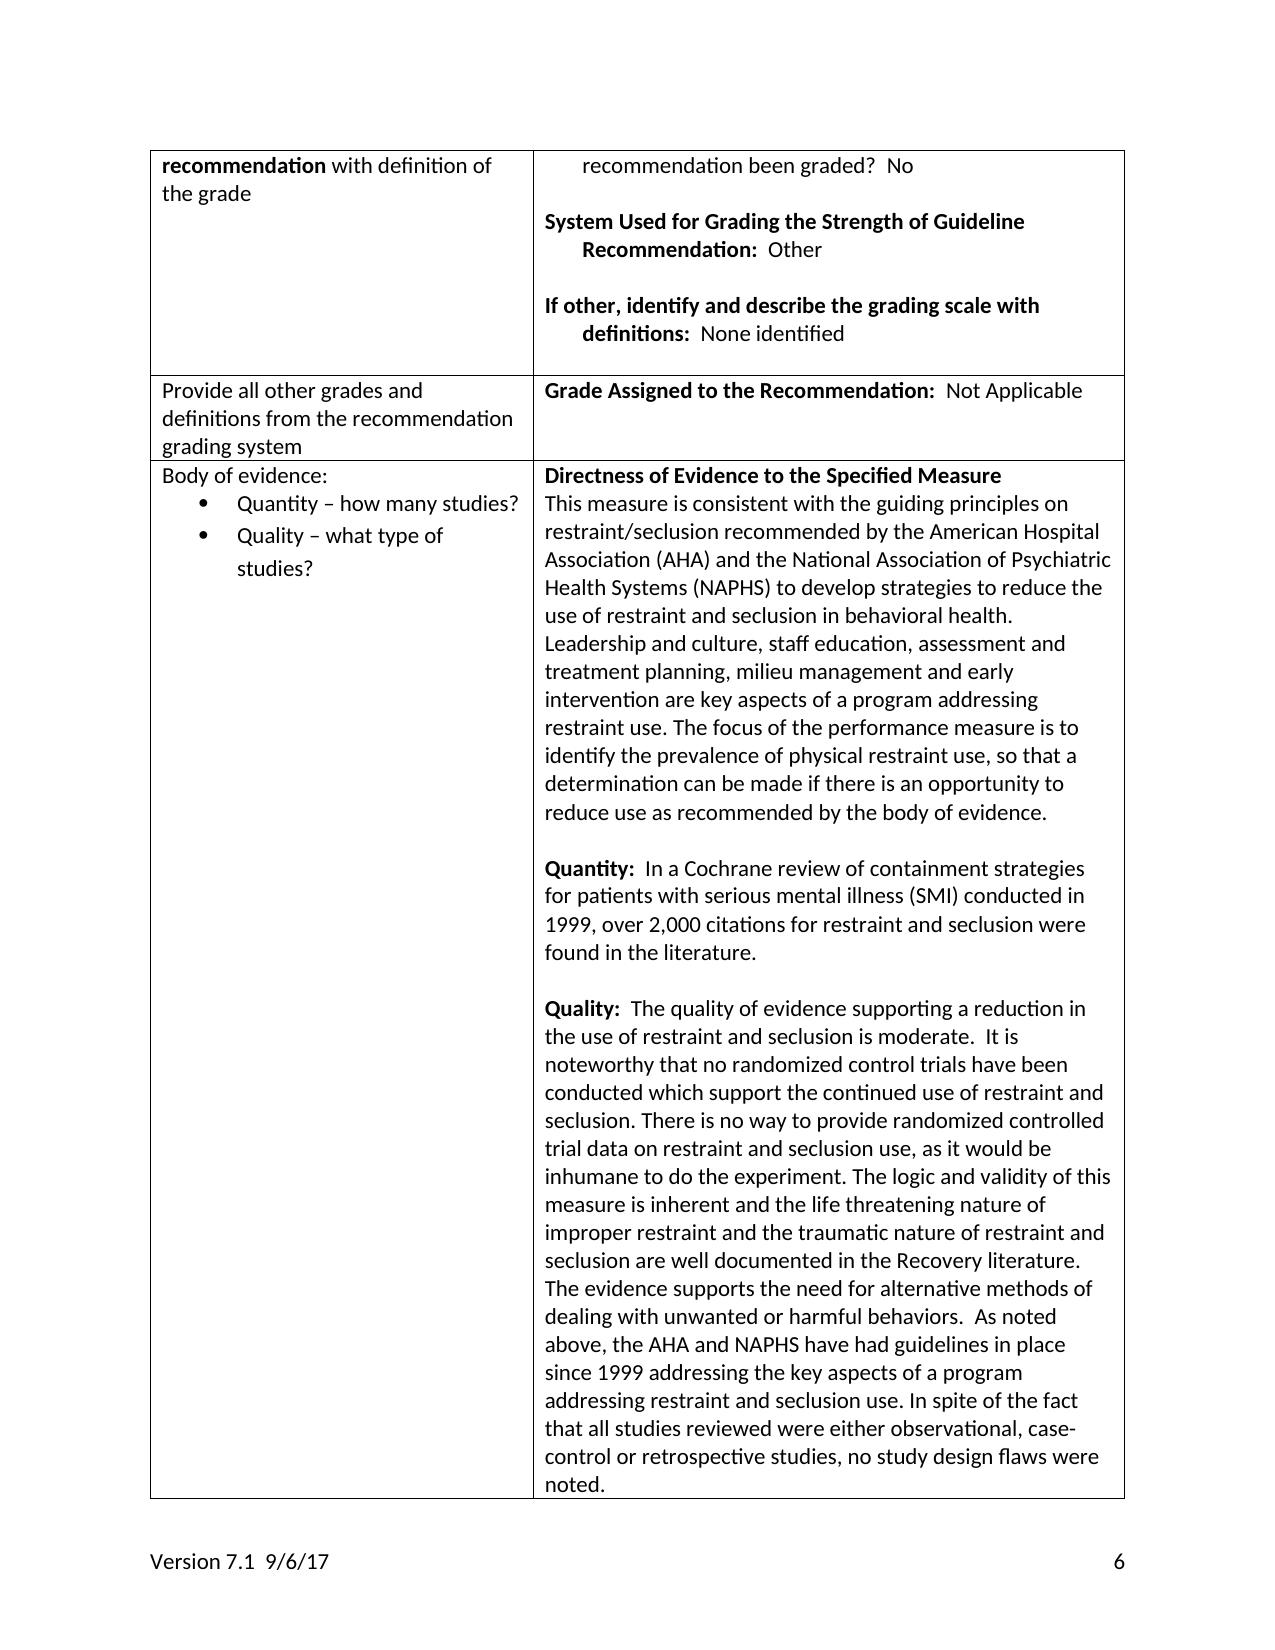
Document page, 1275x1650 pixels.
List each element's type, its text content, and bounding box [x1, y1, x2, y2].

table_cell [534, 461, 1124, 1498]
table_cell Provide all other grades and definitions from the recommendation grading system [151, 376, 533, 460]
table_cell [534, 151, 1124, 375]
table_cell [151, 461, 533, 1498]
table_cell Grade Assigned to the Recommendation: Not Applicable [534, 376, 1124, 460]
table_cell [151, 151, 533, 375]
